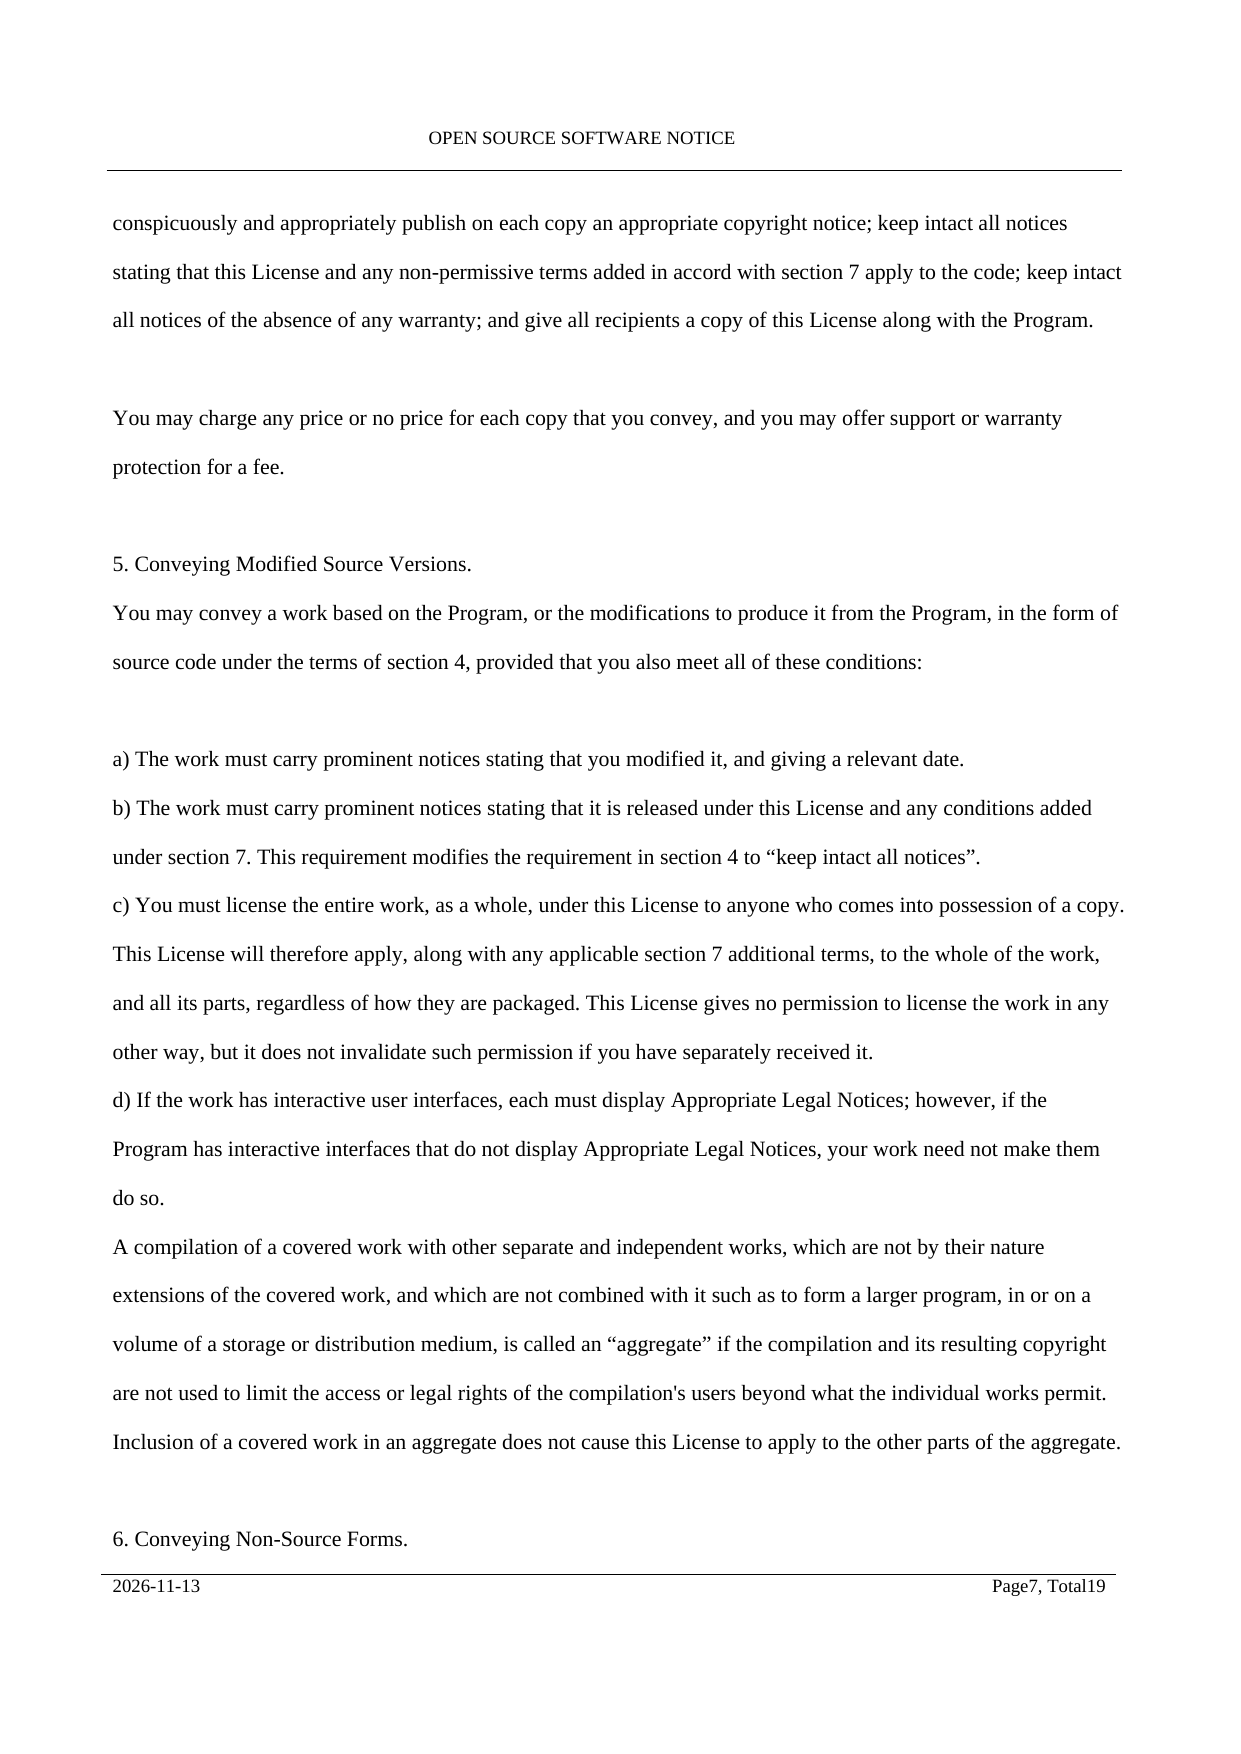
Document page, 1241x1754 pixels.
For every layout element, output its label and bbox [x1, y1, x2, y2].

text [112, 206, 1128, 1555]
